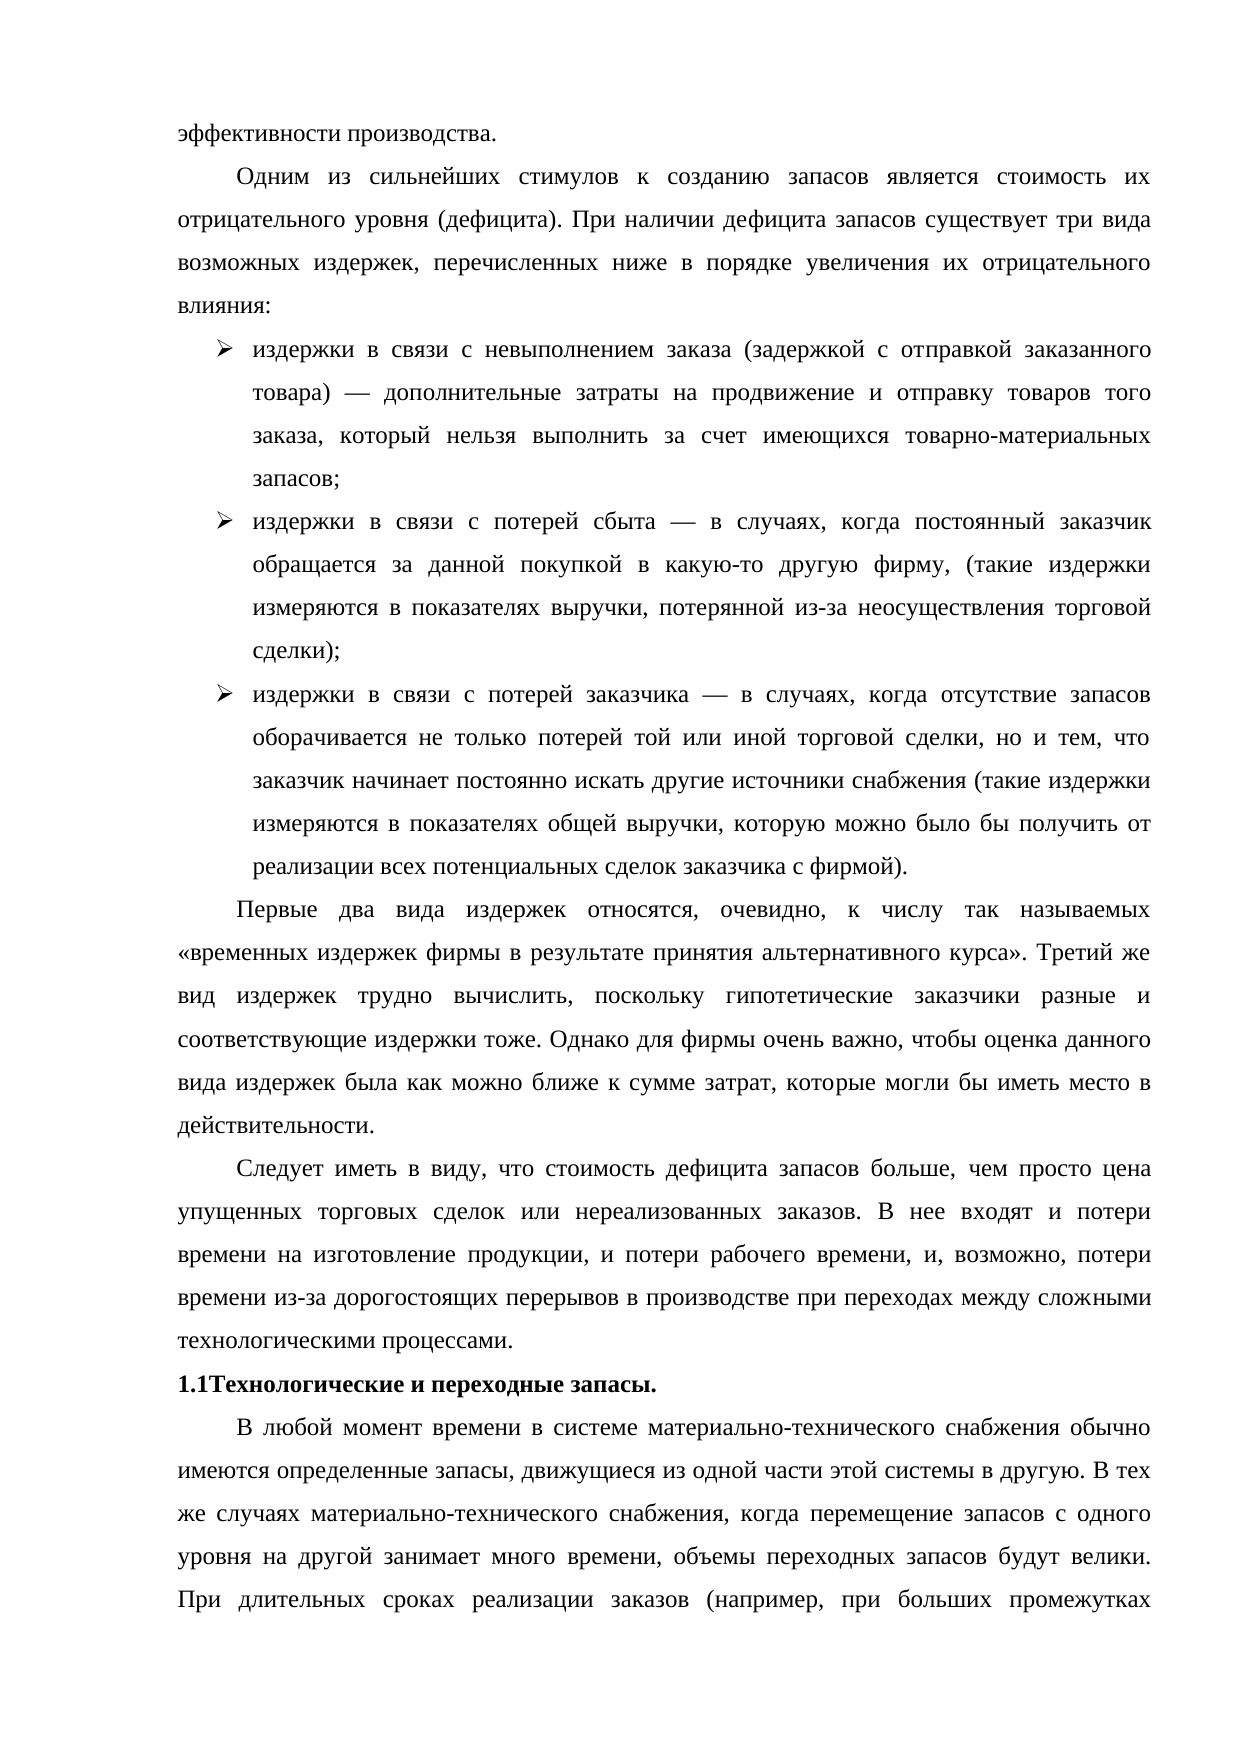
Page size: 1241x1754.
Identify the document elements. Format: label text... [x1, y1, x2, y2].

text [177, 1412, 1152, 1613]
text 1.1Технологические и переходные запасы. [177, 1369, 1152, 1397]
text Одним из сильнейших стимулов к созданию запасов является стоимость их отрицательного уровня (дефицита). При наличии дефицита запасов существует три вида возможных издержек, перечисленных ниже в порядке увеличения их отрицательного влияния: [177, 161, 1152, 319]
list издержки в связи с потерей заказчика — в случаях, когда отсутствие запасов оборачивается не только потерей той или иной торговой сделки, но и тем, что заказчик начинает постоянно искать другие источники снабжения (такие издержки измеряются в показателях общей выручки, которую можно было бы получить от реализации всех потенциальных сделок заказчика с фирмой). [215, 679, 1152, 880]
list издержки в связи с потерей сбыта — в случаях, когда постоянный заказчик обращается за данной покупкой в какую-то другую фирму, (такие издержки измеряются в показателях выручки, потерянной из-за неосуществления торговой сделки); [215, 506, 1152, 664]
text Следует иметь в виду, что стоимость дефицита запасов больше, чем просто цена упущенных торговых сделок или нереализованных заказов. В нее входят и потери времени на изготовление продукции, и потери рабочего времени, и, возможно, потери времени из-за дорогостоящих перерывов в производстве при переходах между сложными технологическими процессами. [177, 1153, 1152, 1354]
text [177, 118, 1152, 147]
list издержки в связи с невыполнением заказа (задержкой с отправкой заказанного товара) — дополнительные затраты на продвижение и отправку товаров того заказа, который нельзя выполнить за счет имеющихся товарно-материальных запасов; [215, 334, 1152, 492]
text Первые два вида издержек относятся, очевидно, к числу так называемых «временных издержек фирмы в результате принятия альтернативного курса». Третий же вид издержек трудно вычислить, поскольку гипотетические заказчики разные и соответствующие издержки тоже. Однако для фирмы очень важно, чтобы оценка данного вида издержек была как можно ближе к сумме затрат, которые могли бы иметь место в действительности. [177, 894, 1152, 1139]
